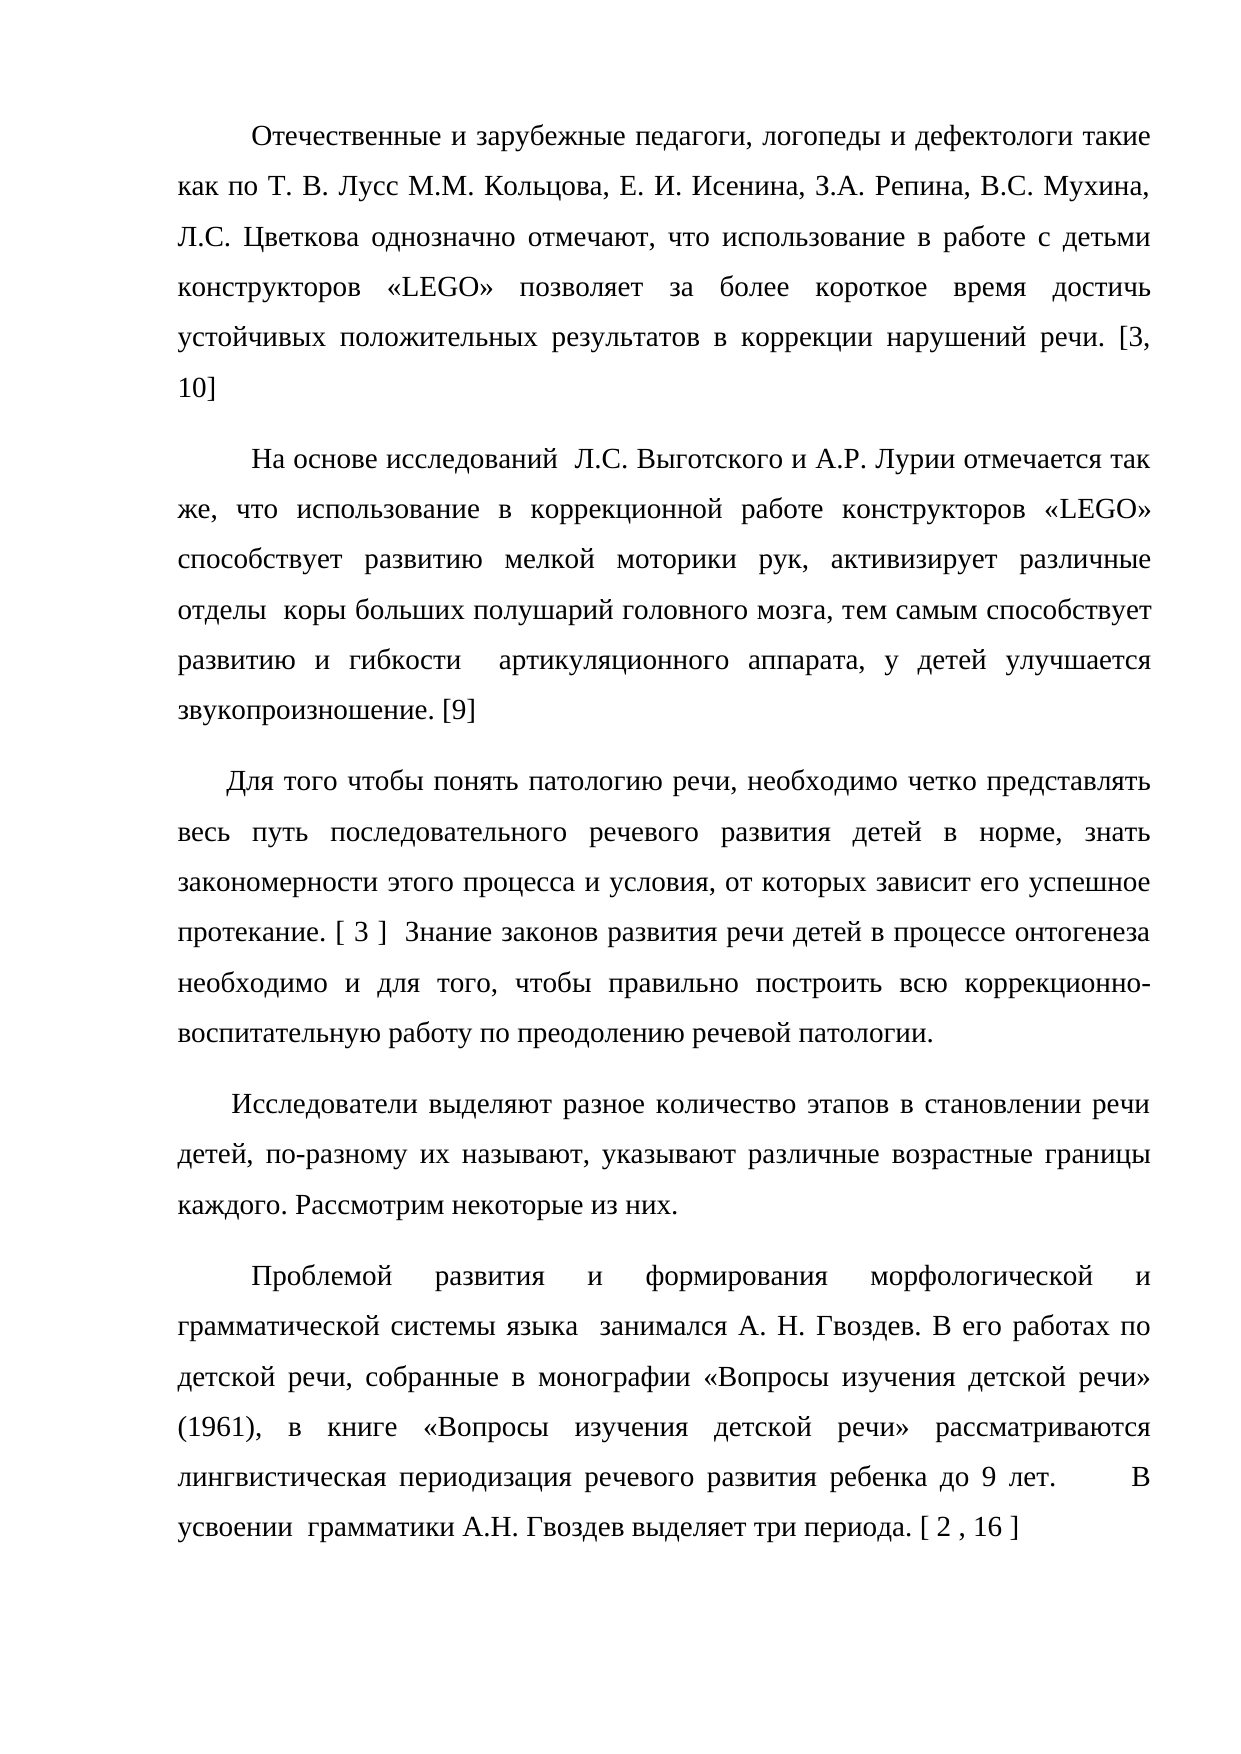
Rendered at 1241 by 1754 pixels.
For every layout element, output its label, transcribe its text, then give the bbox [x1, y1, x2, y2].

text Отечественные и зарубежные педагоги, логопеды и дефектологи такие как по Т. В. Лусс М.М. Кольцова, Е. И. Исенина, З.А. Репина, В.С. Мухина, Л.С. Цветкова однозначно отмечают, что использование в работе с детьми конструкторов «LEGO» позволяет за более короткое время достичь устойчивых положительных результатов в коррекции нарушений речи. [3, 10] [177, 118, 1152, 403]
text Для того чтобы понять патологию речи, необходимо четко представлять весь путь последовательного речевого развития детей в норме, знать закономерности этого процесса и условия, от которых зависит его успешное протекание. [ 3 ] Знание законов развития речи детей в процессе онтогенеза необходимо и для того, чтобы правильно построить всю коррекционно-воспитательную работу по преодолению речевой патологии. [177, 763, 1152, 1049]
text Проблемой развития и формирования морфологической и грамматической системы языка занимался А. Н. Гвоздев. В его работах по детской речи, собранные в монографии «Вопросы изучения детской речи» (1961), в книге «Вопросы изучения детской речи» рассматриваются лингвистическая периодизация речевого развития ребенка до 9 лет. В усвоении грамматики А.Н. Гвоздев выделяет три периода. [ 2 , 16 ] [177, 1258, 1152, 1543]
text На основе исследований Л.С. Выготского и А.Р. Лурии отмечается так же, что использование в коррекционной работе конструкторов «LEGO» способствует развитию мелкой моторики рук, активизирует различные oтделы коры больших полушарий головного мозга, тeм самым спocoбствует развитию и гибкости артикуляционного аппарата, у детей улучшается звукопроизношение. [9] [177, 441, 1152, 726]
text Исследователи выделяют разное количество этапов в становлении речи детей, по-разному их называют, указывают различные возрастные границы каждого. Рассмотрим некоторые из них. [177, 1086, 1152, 1220]
